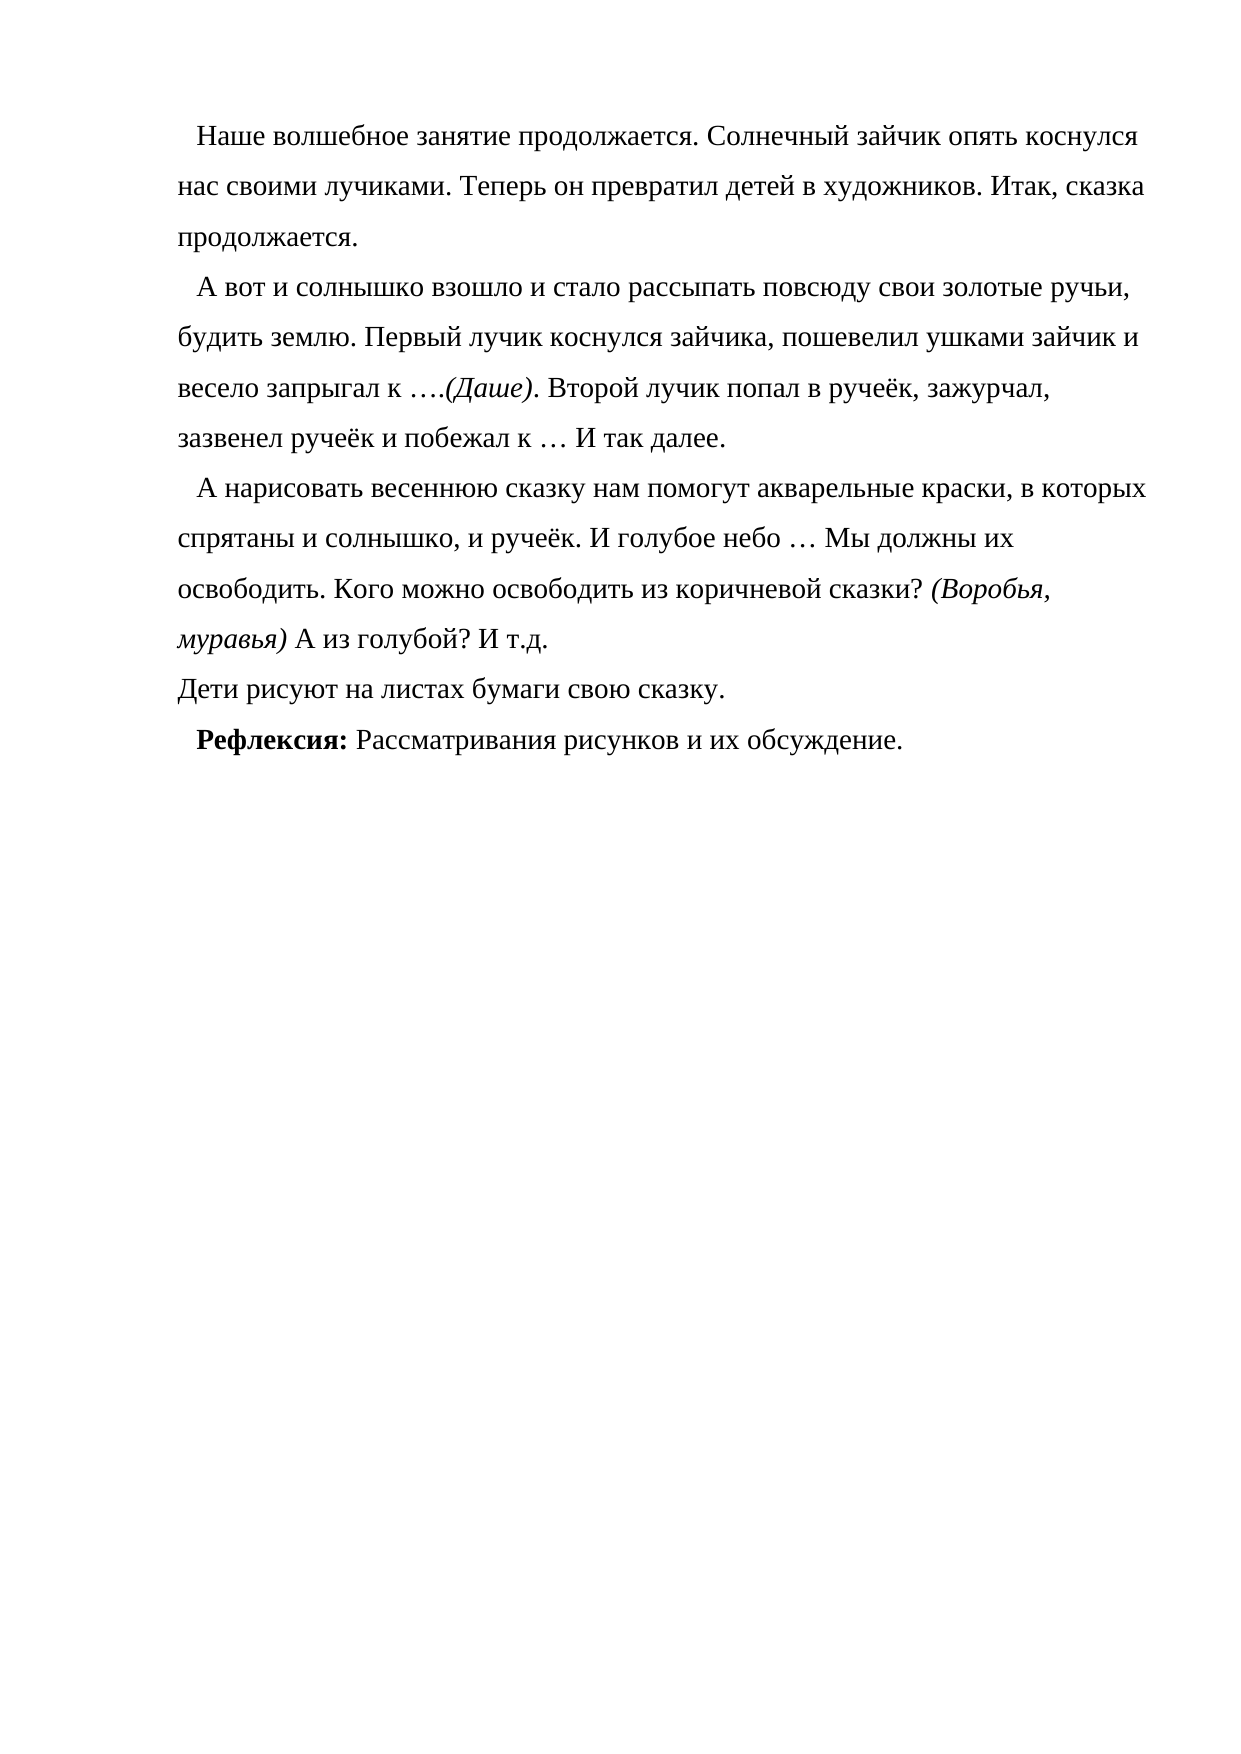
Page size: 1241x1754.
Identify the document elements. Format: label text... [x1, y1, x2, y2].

text Наше волшебное занятие продолжается. Солнечный зайчик опять коснулся нас своими лучиками. Теперь он превратил детей в художников. Итак, сказка продолжается. [177, 118, 1152, 252]
text А нарисовать весеннюю сказку нам помогут акварельные краски, в которых спрятаны и солнышко, и ручеёк. И голубое небо … Мы должны их освободить. Кого можно освободить из коричневой сказки? (Воробья, муравья) А из голубой? И т.д. Дети рисуют на листах бумаги свою сказку. [177, 470, 1152, 705]
text Рефлексия: Рассматривания рисунков и их обсуждение. [177, 722, 1152, 755]
text А вот и солнышко взошло и стало рассыпать повсюду свои золотые ручьи, будить землю. Первый лучик коснулся зайчика, пошевелил ушками зайчик и весело запрыгал к ….(Даше). Второй лучик попал в ручеёк, зажурчал, зазвенел ручеёк и побежал к … И так далее. [177, 269, 1152, 453]
